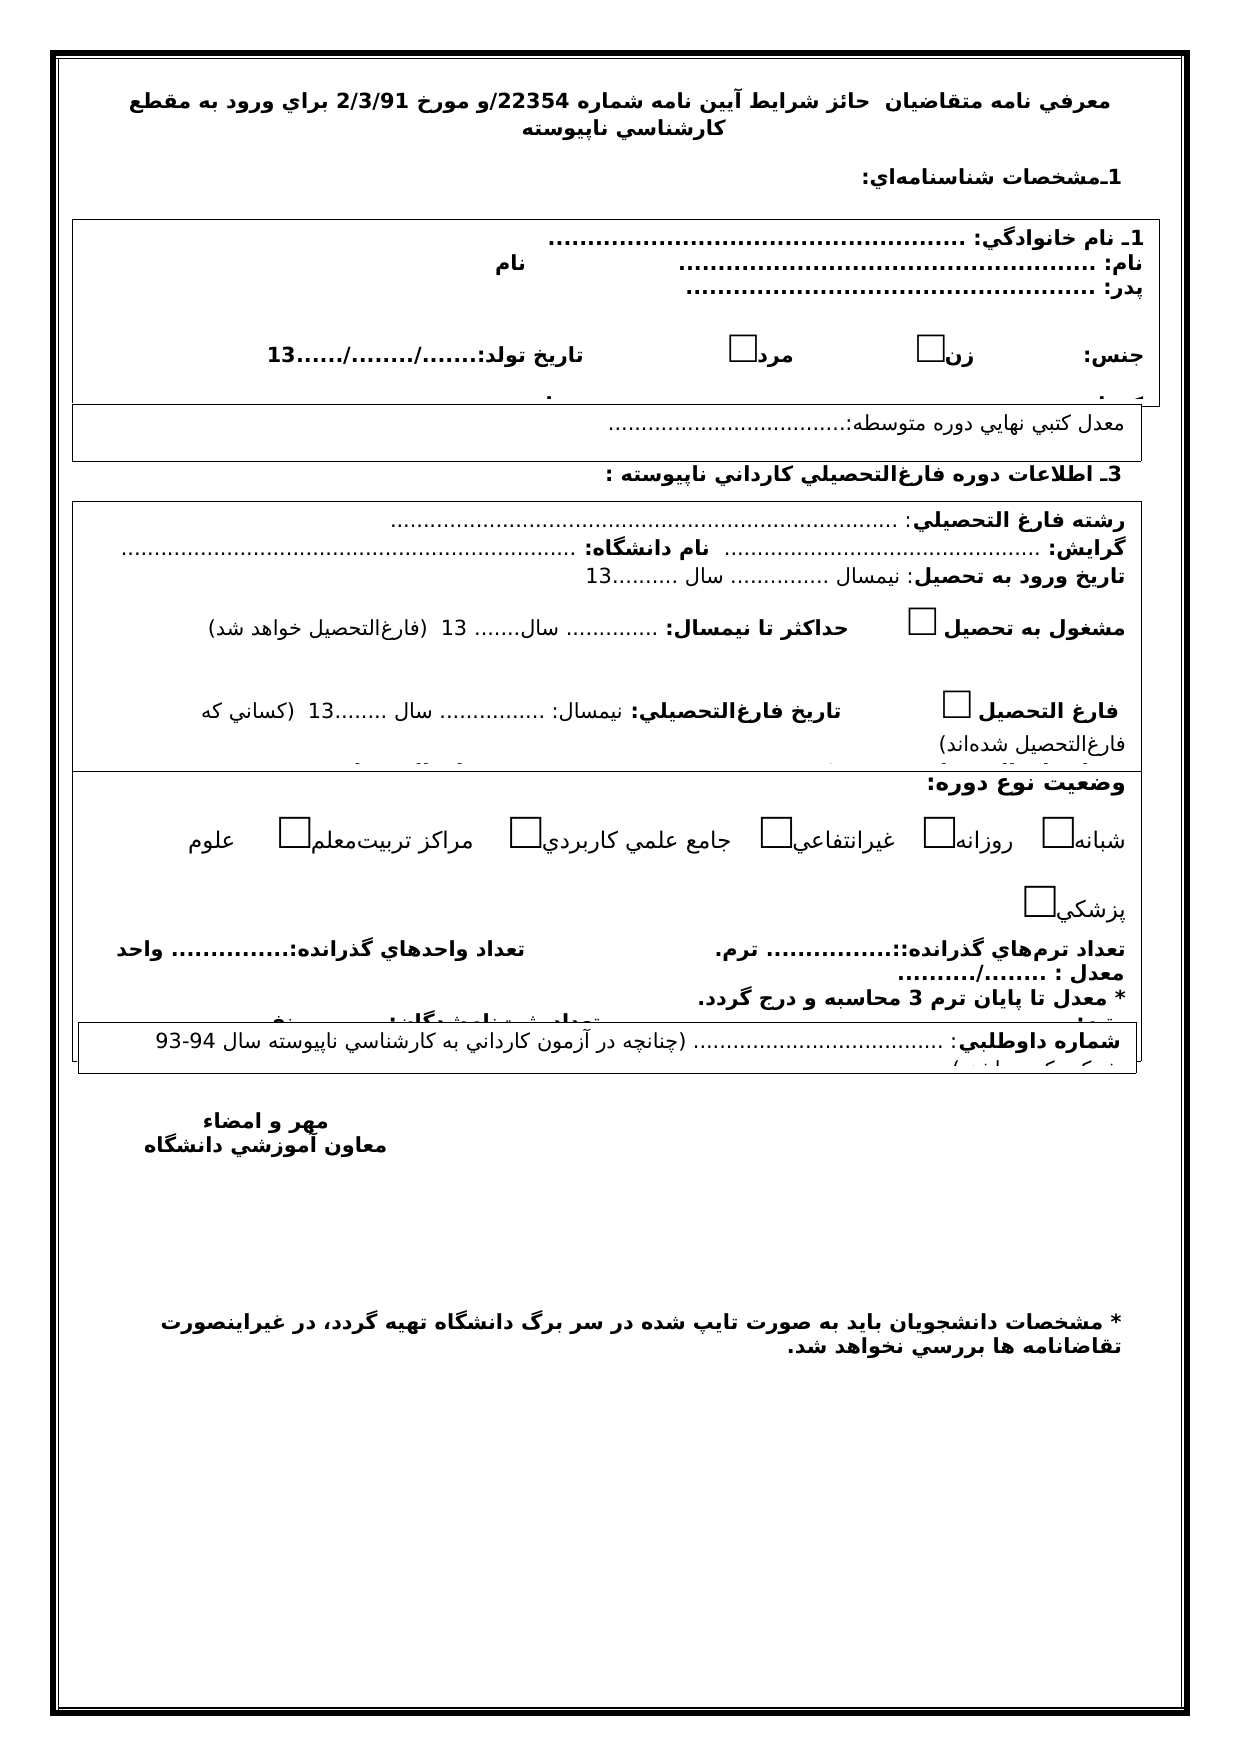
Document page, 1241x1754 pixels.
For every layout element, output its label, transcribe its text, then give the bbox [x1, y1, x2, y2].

text مهر و امضاء [118, 1109, 413, 1133]
text 3ـ اطلاعات دوره فارغ‌التحصيلي كارداني ناپيوسته : [118, 462, 1122, 487]
text معاون آموزشي دانشگاه [118, 1133, 413, 1157]
text معرفي نامه متقاضيان حائز شرايط آيين نامه شماره 22354/و مورخ 2/3/91 براي ورود به مقطع كارشناسي ناپيوسته [118, 89, 1122, 141]
text * مشخصات دانشجويان بايد به صورت تايپ شده در سر برگ دانشگاه تهيه گردد، در غيراينصورت تقاضانامه ها بررسي نخواهد شد. [118, 1310, 1122, 1358]
text 1ـ‌مشخصات شناسنامه‌اي: [118, 165, 1122, 189]
